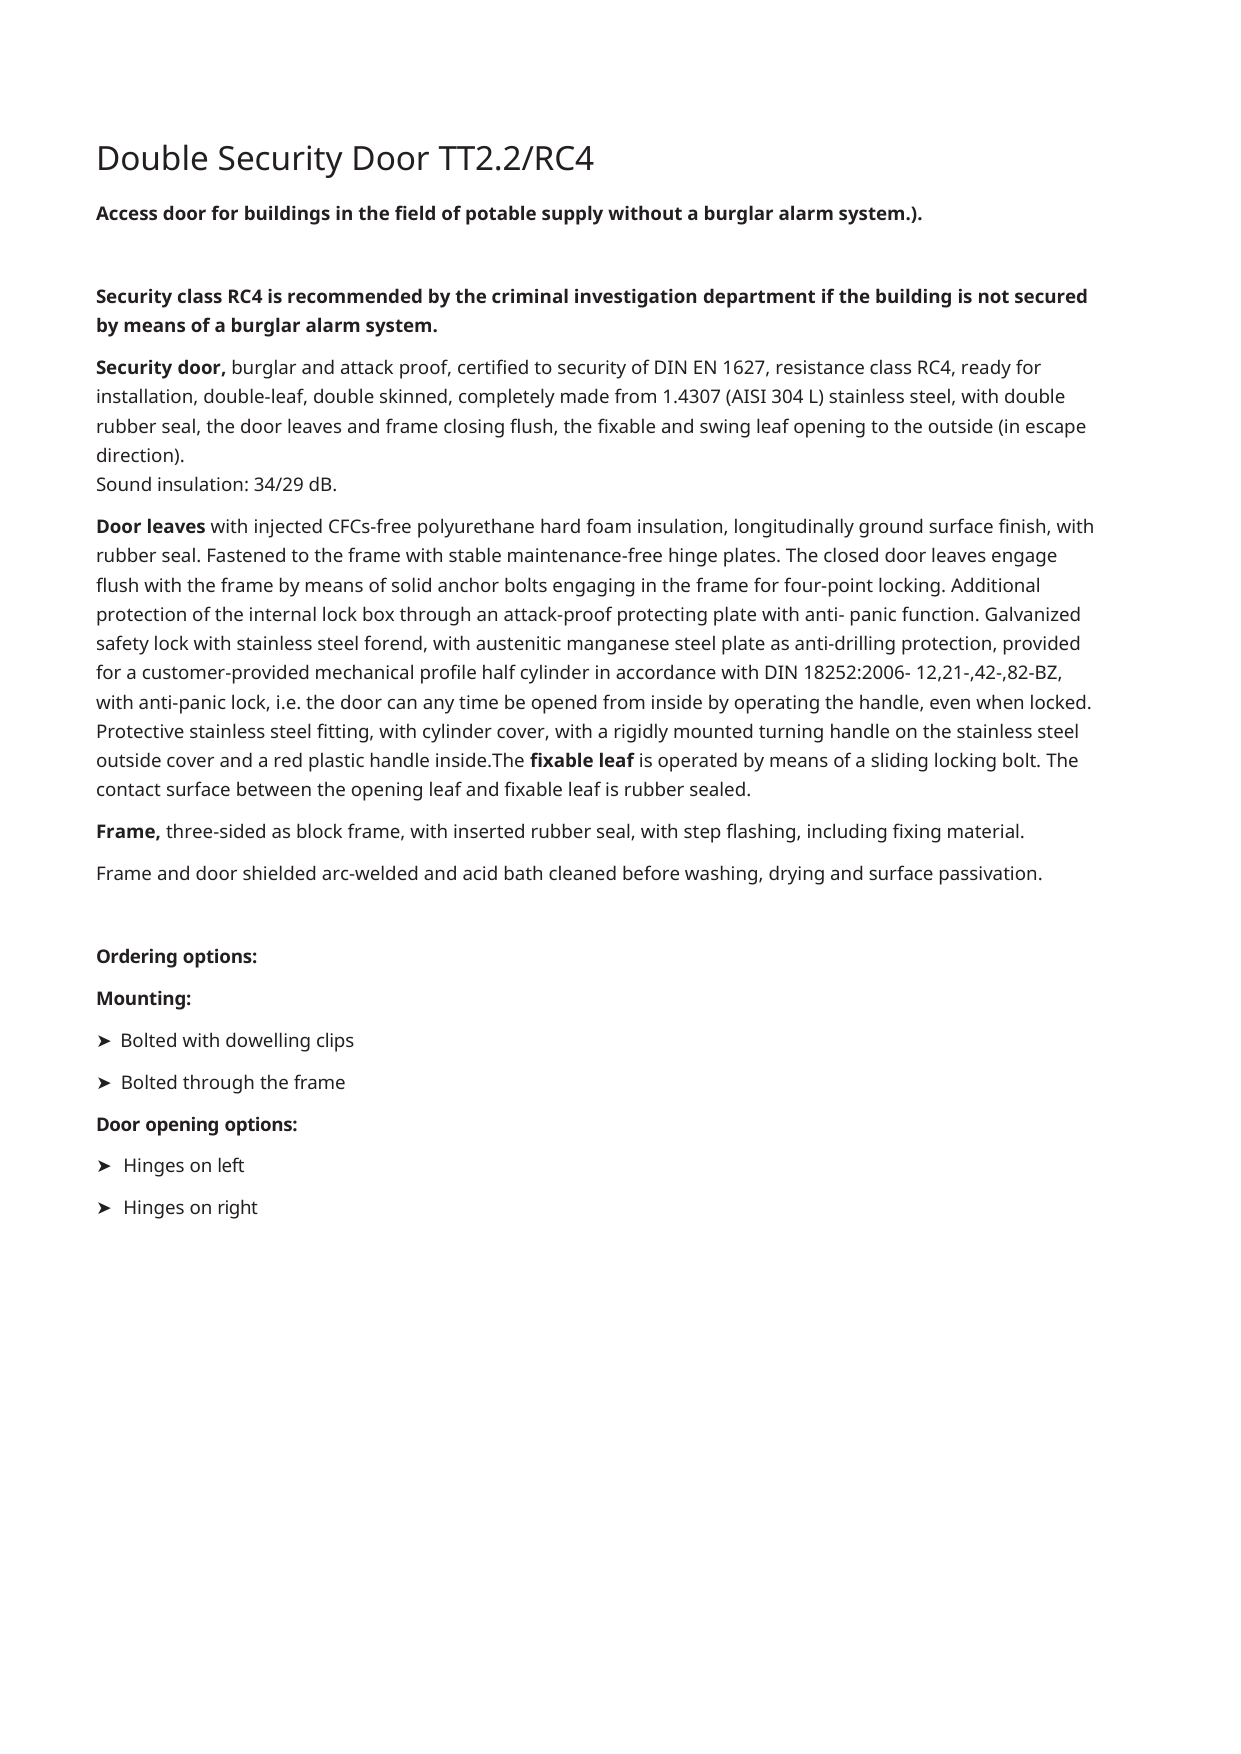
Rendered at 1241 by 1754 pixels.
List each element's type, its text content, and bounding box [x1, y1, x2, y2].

text ➤ Hinges on left [96, 1153, 1099, 1178]
text ➤ Bolted with dowelling clips [96, 1027, 1099, 1053]
text Security class RC4 is recommended by the criminal investigation department if the building is not secured by means of a burglar alarm system. [96, 283, 1099, 338]
text Frame and door shielded arc-welded and acid bath cleaned before washing, drying and surface passivation. [96, 860, 1099, 886]
text Security door, burglar and attack proof, certified to security of DIN EN 1627, resistance class RC4, ready for installation, double-leaf, double skinned, completely made from 1.4307 (AISI 304 L) stainless steel, with double rubber seal, the door leaves and frame closing flush, the fixable and swing leaf opening to the outside (in escape direction). Sound insulation: 34/29 dB. [96, 354, 1099, 497]
text Frame, three-sided as block frame, with inserted rubber seal, with step flashing, including fixing material. [96, 818, 1099, 844]
text ➤ Hinges on right [96, 1194, 1099, 1220]
text Mounting: [96, 986, 1099, 1011]
text Access door for buildings in the field of potable supply without a burglar alarm system.). [96, 200, 1099, 225]
text ➤ Bolted through the frame [96, 1069, 1099, 1095]
subtitle Ordering options: [96, 944, 1099, 969]
subtitle Door opening options: [96, 1111, 1099, 1136]
text Door leaves with injected CFCs-free polyurethane hard foam insulation, longitudinally ground surface finish, with rubber seal. Fastened to the frame with stable maintenance-free hinge plates. The closed door leaves engage flush with the frame by means of solid anchor bolts engaging in the frame for four-point locking. Additional protection of the internal lock box through an attack-proof protecting plate with anti- panic function. Galvanized safety lock with stainless steel forend, with austenitic manganese steel plate as anti-drilling protection, provided for a customer-provided mechanical profile half cylinder in accordance with DIN 18252:2006- 12,21-,42-,82-BZ, with anti-panic lock, i.e. the door can any time be opened from inside by operating the handle, even when locked. Protective stainless steel fitting, with cylinder cover, with a rigidly mounted turning handle on the stainless steel outside cover and a red plastic handle inside.The fixable leaf is operated by means of a sliding locking bolt. The contact surface between the opening leaf and fixable leaf is rubber sealed. [96, 513, 1099, 802]
subtitle Double Security Door TT2.2/RC4 [96, 135, 1099, 181]
